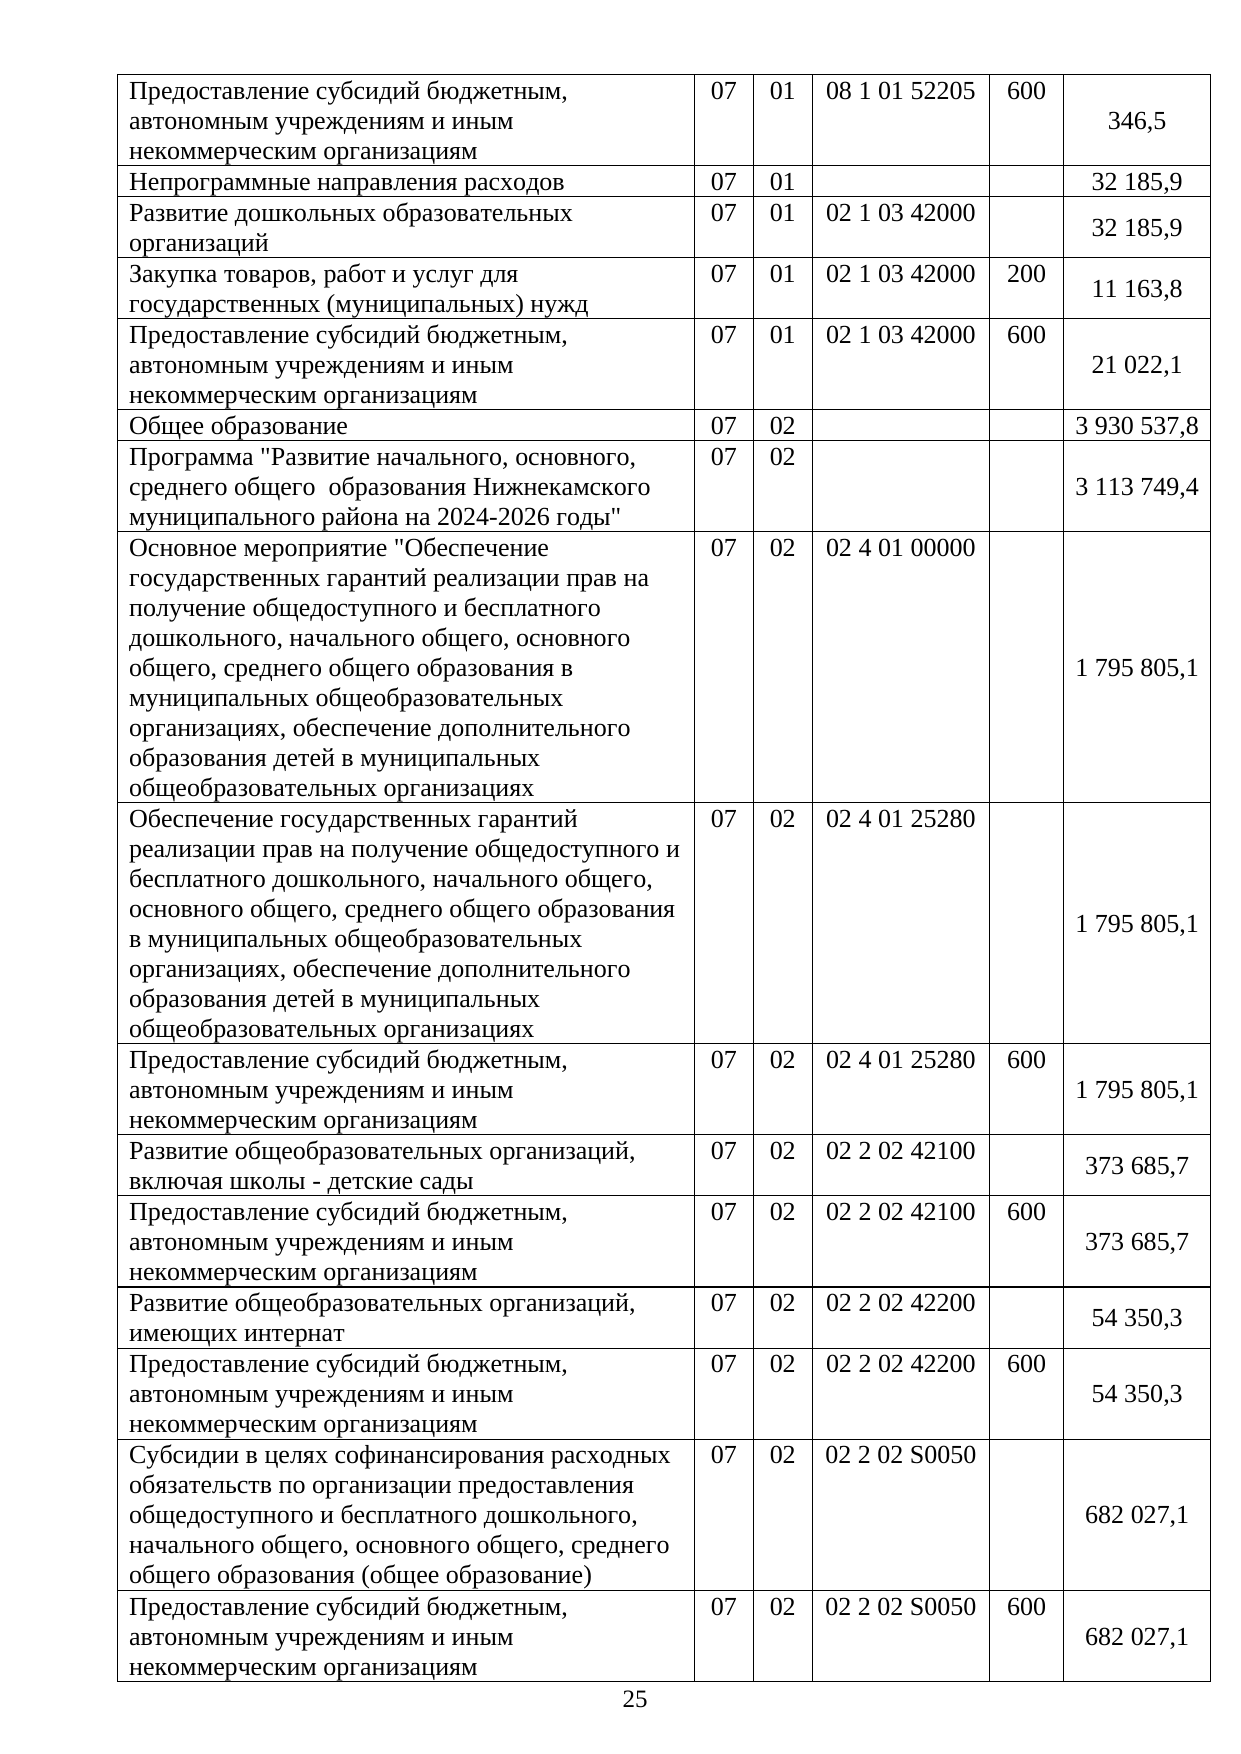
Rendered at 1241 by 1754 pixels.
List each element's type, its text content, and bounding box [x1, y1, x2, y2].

table_cell [990, 197, 1063, 257]
table_cell 3 113 749,4 [1064, 441, 1210, 531]
table_cell Закупка товаров, работ и услуг для государственных (муниципальных) нужд [118, 258, 694, 318]
table_cell 02 1 03 42000 [813, 197, 989, 257]
table_cell 54 350,3 [1064, 1349, 1210, 1438]
table_cell 02 4 01 25280 [813, 803, 989, 1043]
table_cell 02 [754, 410, 812, 440]
table_cell 682 027,1 [1064, 1591, 1210, 1681]
table_cell Развитие дошкольных образовательных организаций [118, 197, 694, 257]
table_cell Предоставление субсидий бюджетным, автономным учреждениям и иным некоммерческим организациям [118, 1591, 694, 1681]
table_cell 02 2 02 S0050 [813, 1440, 989, 1589]
table_cell 01 [754, 319, 812, 409]
table_cell 02 [754, 1440, 812, 1589]
table_cell 200 [990, 258, 1063, 318]
table_cell 07 [695, 441, 753, 531]
table_cell 02 4 01 25280 [813, 1044, 989, 1134]
table_cell 02 1 03 42000 [813, 319, 989, 409]
table_cell Предоставление субсидий бюджетным, автономным учреждениям и иным некоммерческим организациям [118, 1196, 694, 1286]
table_cell 07 [695, 1196, 753, 1286]
table_cell [990, 1288, 1063, 1347]
table_cell Предоставление субсидий бюджетным, автономным учреждениям и иным некоммерческим организациям [118, 1349, 694, 1438]
table_cell [990, 803, 1063, 1043]
table_cell Программа "Развитие начального, основного, среднего общего образования Нижнекамского муниципального района на 2024-2026 годы" [118, 441, 694, 531]
table_cell 02 4 01 00000 [813, 532, 989, 802]
table_cell 01 [754, 166, 812, 196]
table_cell [990, 441, 1063, 531]
table_cell Предоставление субсидий бюджетным, автономным учреждениям и иным некоммерческим организациям [118, 319, 694, 409]
table_cell 07 [695, 258, 753, 318]
table_cell 373 685,7 [1064, 1135, 1210, 1195]
table_cell 02 [754, 1044, 812, 1134]
table_cell 1 795 805,1 [1064, 532, 1210, 802]
table_cell 21 022,1 [1064, 319, 1210, 409]
table_cell 02 [754, 1135, 812, 1195]
table_cell 600 [990, 1044, 1063, 1134]
table_cell Основное мероприятие "Обеспечение государственных гарантий реализации прав на получение общедоступного и бесплатного дошкольного, начального общего, основного общего, среднего общего образования в муниципальных общеобразовательных организациях, обеспечение дополнительного образования детей в муниципальных общеобразовательных организациях [118, 532, 694, 802]
table_cell 02 1 03 42000 [813, 258, 989, 318]
table_cell 373 685,7 [1064, 1196, 1210, 1286]
table_cell 07 [695, 803, 753, 1043]
table_cell 08 1 01 52205 [813, 75, 989, 165]
table_cell 07 [695, 1135, 753, 1195]
table_cell 02 [754, 441, 812, 531]
table_cell 32 185,9 [1064, 197, 1210, 257]
table_cell 02 2 02 42100 [813, 1196, 989, 1286]
table_cell 02 [754, 532, 812, 802]
table_cell 600 [990, 1196, 1063, 1286]
table_cell 01 [754, 75, 812, 165]
table_cell 02 [754, 1288, 812, 1347]
table_cell 1 795 805,1 [1064, 803, 1210, 1043]
table_cell 02 2 02 S0050 [813, 1591, 989, 1681]
table_cell [990, 1440, 1063, 1589]
table_cell [990, 1135, 1063, 1195]
table_cell Непрограммные направления расходов [118, 166, 694, 196]
table_cell 01 [754, 258, 812, 318]
table_cell 07 [695, 1440, 753, 1589]
table_cell Развитие общеобразовательных организаций, имеющих интернат [118, 1288, 694, 1347]
table_cell Субсидии в целях софинансирования расходных обязательств по организации предоставления общедоступного и бесплатного дошкольного, начального общего, основного общего, среднего общего образования (общее образование) [118, 1440, 694, 1589]
table_cell 1 795 805,1 [1064, 1044, 1210, 1134]
table_cell [990, 532, 1063, 802]
table_cell 682 027,1 [1064, 1440, 1210, 1589]
table_cell 600 [990, 75, 1063, 165]
table_cell Предоставление субсидий бюджетным, автономным учреждениям и иным некоммерческим организациям [118, 75, 694, 165]
table_cell Общее образование [118, 410, 694, 440]
table_cell 54 350,3 [1064, 1288, 1210, 1347]
table_cell 3 930 537,8 [1064, 410, 1210, 440]
table_cell [813, 441, 989, 531]
table_cell 01 [754, 197, 812, 257]
table_cell 600 [990, 1591, 1063, 1681]
table_cell [990, 166, 1063, 196]
table_cell 07 [695, 197, 753, 257]
table_cell Развитие общеобразовательных организаций, включая школы - детские сады [118, 1135, 694, 1195]
table_cell 02 2 02 42100 [813, 1135, 989, 1195]
table_cell 07 [695, 532, 753, 802]
table_cell 02 [754, 1196, 812, 1286]
table_cell 07 [695, 319, 753, 409]
table_cell [813, 166, 989, 196]
table_cell 07 [695, 75, 753, 165]
table_cell 11 163,8 [1064, 258, 1210, 318]
table_cell Предоставление субсидий бюджетным, автономным учреждениям и иным некоммерческим организациям [118, 1044, 694, 1134]
table_cell 02 [754, 803, 812, 1043]
table_cell 07 [695, 1288, 753, 1347]
table_cell 02 2 02 42200 [813, 1288, 989, 1347]
table_cell 07 [695, 1591, 753, 1681]
table_cell 600 [990, 319, 1063, 409]
table_cell [990, 410, 1063, 440]
table_cell 07 [695, 410, 753, 440]
table_cell 02 2 02 42200 [813, 1349, 989, 1438]
table_cell 07 [695, 1044, 753, 1134]
table_cell 32 185,9 [1064, 166, 1210, 196]
table_cell Обеспечение государственных гарантий реализации прав на получение общедоступного и бесплатного дошкольного, начального общего, основного общего, среднего общего образования в муниципальных общеобразовательных организациях, обеспечение дополнительного образования детей в муниципальных общеобразовательных организациях [118, 803, 694, 1043]
table_cell 07 [695, 1349, 753, 1438]
table_cell 07 [695, 166, 753, 196]
table_cell [813, 410, 989, 440]
table_cell 600 [990, 1349, 1063, 1438]
table_cell 346,5 [1064, 75, 1210, 165]
table_cell 02 [754, 1349, 812, 1438]
table_cell 02 [754, 1591, 812, 1681]
